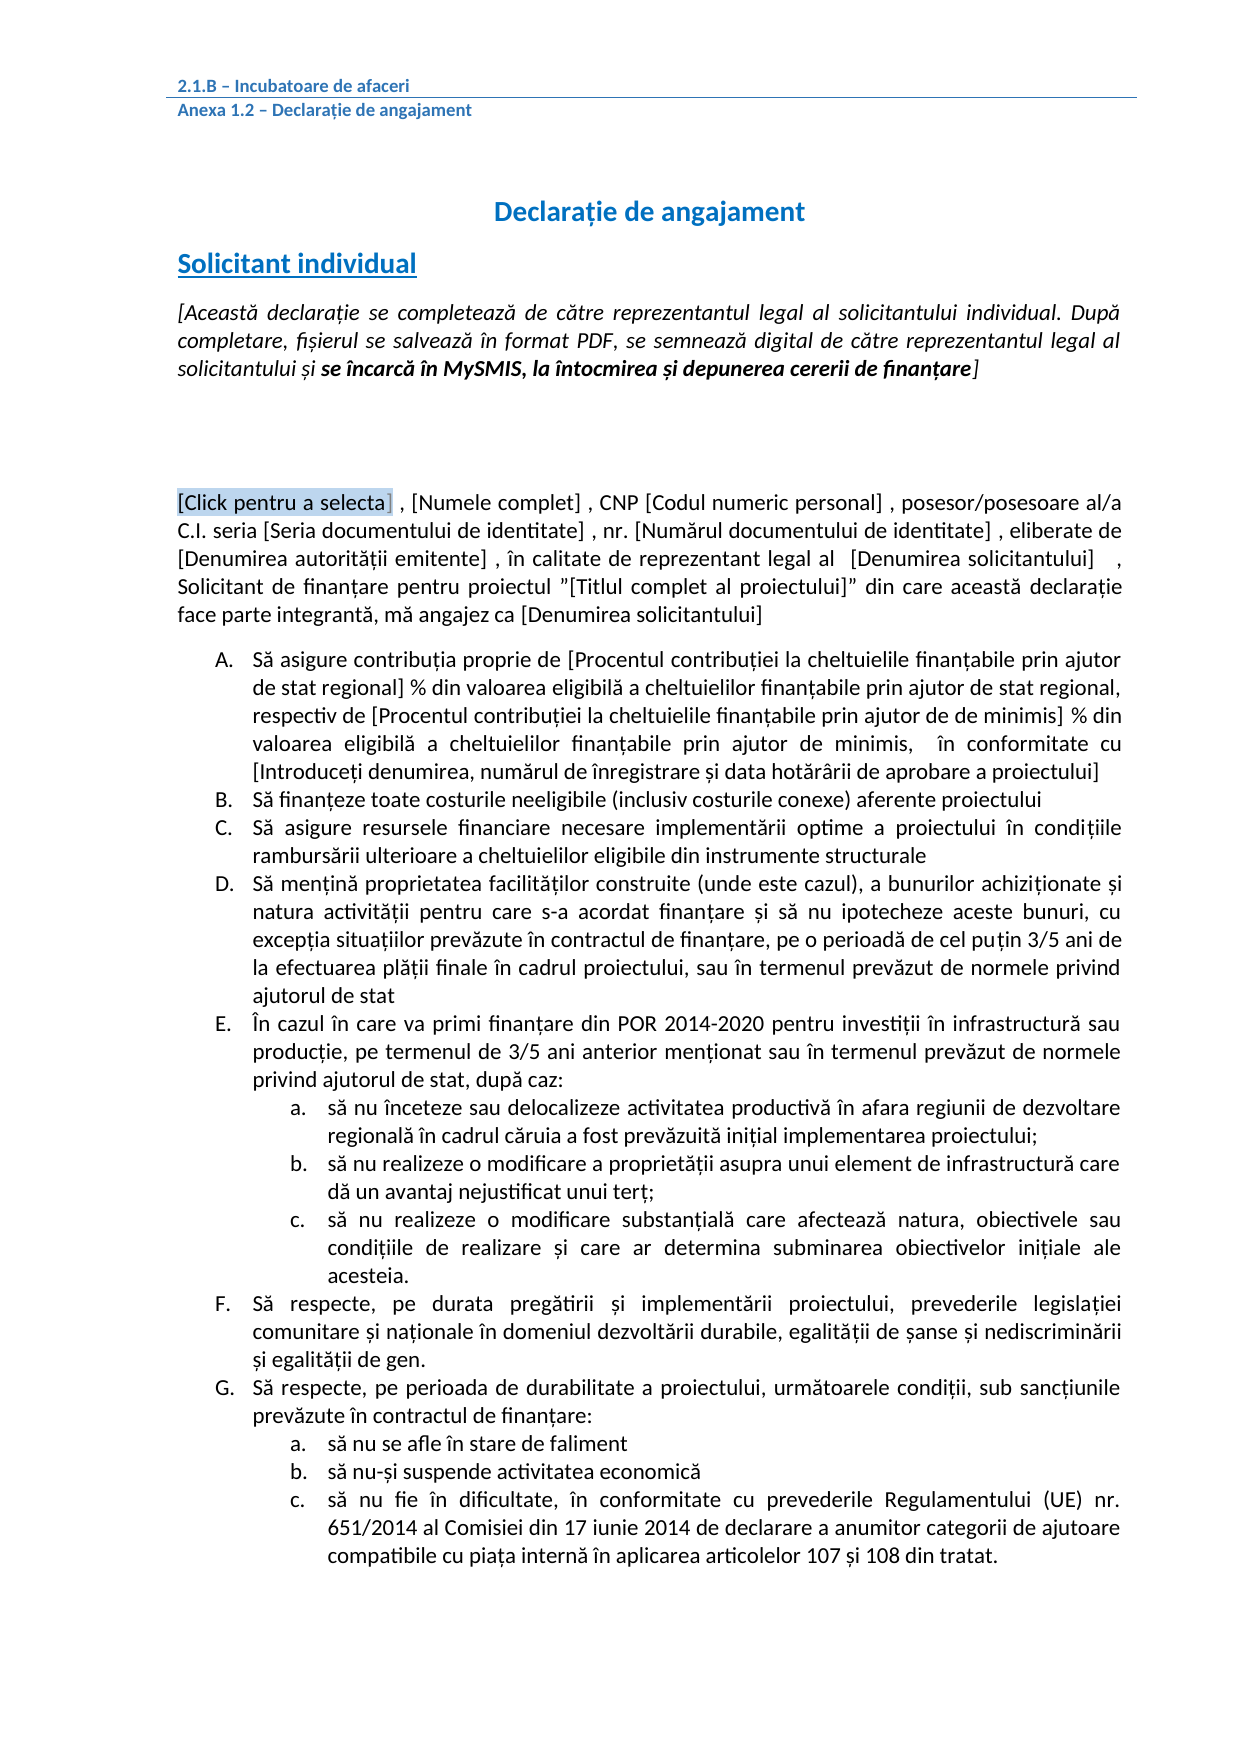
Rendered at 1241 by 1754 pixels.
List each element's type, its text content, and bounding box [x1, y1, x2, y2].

list să nu fie în dificultate, în conformitate cu prevederile Regulamentului (UE) nr. 651/2014 al Comisiei din 17 iunie 2014 de declarare a anumitor categorii de ajutoare compatibile cu piața internă în aplicarea articolelor 107 și 108 din tratat. [290, 1485, 1122, 1569]
text Declaraţie de angajament [177, 193, 1122, 229]
list Să menţină proprietatea facilităţilor construite (unde este cazul), a bunurilor achiziţionate şi natura activităţii pentru care s-a acordat finanţare şi să nu ipotecheze aceste bunuri, cu excepția situațiilor prevăzute în contractul de finanțare, pe o perioadă de cel puţin 3/5 ani de la efectuarea plății finale în cadrul proiectului, sau în termenul prevăzut de normele privind ajutorul de stat [215, 869, 1122, 1009]
list Să asigure resursele financiare necesare implementării optime a proiectului în condiţiile rambursării ulterioare a cheltuielilor eligibile din instrumente structurale [215, 813, 1122, 869]
list să nu înceteze sau delocalizeze activitatea productivă în afara regiunii de dezvoltare regională în cadrul căruia a fost prevăzuită inițial implementarea proiectului; [290, 1093, 1122, 1149]
text [Această declarație se completează de către reprezentantul legal al solicitantului individual. După completare, fișierul se salvează în format PDF, se semnează digital de către reprezentantul legal al solicitantului și se încarcă în MySMIS, la întocmirea și depunerea cererii de finanțare] [177, 298, 1122, 382]
list Să respecte, pe perioada de durabilitate a proiectului, următoarele condiții, sub sancțiunile prevăzute în contractul de finanțare: [215, 1373, 1122, 1429]
list să nu realizeze o modificare substanțială care afectează natura, obiectivele sau condițiile de realizare și care ar determina subminarea obiectivelor inițiale ale acesteia. [290, 1205, 1122, 1289]
text , , CNP , posesor/posesoare al/a C.I. seria , nr. , eliberate de , în calitate de reprezentant legal al , Solicitant de finanţare pentru proiectul ”” din care această declaraţie face parte integrantă, mă angajez ca [177, 488, 1122, 628]
list să nu realizeze o modificare a proprietății asupra unui element de infrastructură care dă un avantaj nejustificat unui terţ; [290, 1149, 1122, 1205]
text Solicitant individual [177, 246, 1122, 281]
list să nu-și suspende activitatea economică [290, 1457, 1122, 1485]
list În cazul în care va primi finanțare din POR 2014-2020 pentru investiții în infrastructură sau producție, pe termenul de 3/5 ani anterior menționat sau în termenul prevăzut de normele privind ajutorul de stat, după caz: [215, 1009, 1122, 1093]
list Să asigure contribuţia proprie de % din valoarea eligibilă a cheltuielilor finanțabile prin ajutor de stat regional, respectiv de % din valoarea eligibilă a cheltuielilor finanțabile prin ajutor de minimis, în conformitate cu [215, 645, 1122, 785]
list Să finanţeze toate costurile neeligibile (inclusiv costurile conexe) aferente proiectului [215, 785, 1122, 813]
list Să respecte, pe durata pregătirii şi implementării proiectului, prevederile legislaţiei comunitare şi naţionale în domeniul dezvoltării durabile, egalităţii de şanse şi nediscriminării şi egalităţii de gen. [215, 1289, 1122, 1373]
list să nu se afle în stare de faliment [290, 1429, 1122, 1457]
